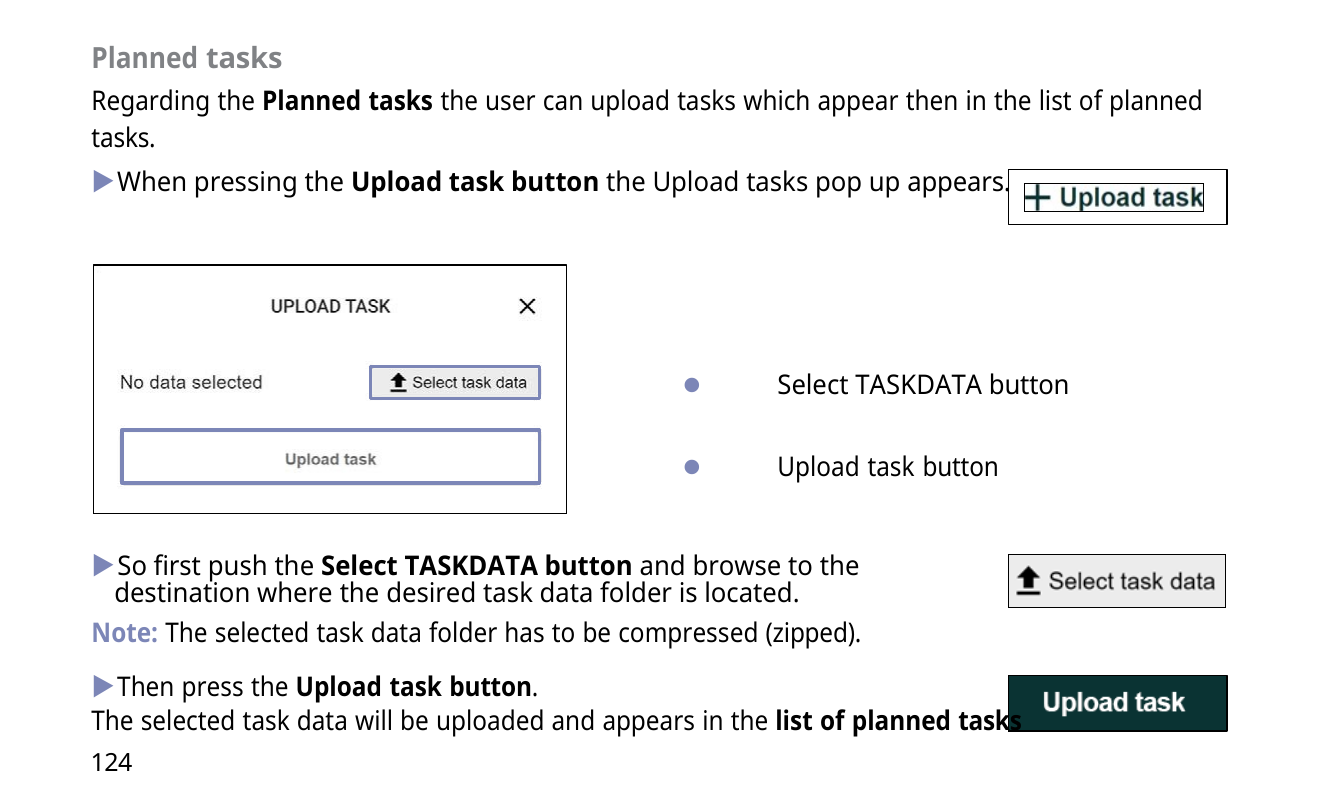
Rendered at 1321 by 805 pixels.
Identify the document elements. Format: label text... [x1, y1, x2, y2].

text Regarding the Planned tasks the user can upload tasks which appear then in the list of planned tasks. [91, 82, 1258, 155]
picture [1009, 555, 1225, 607]
text Note: The selected task data folder has to be compressed (zipped). [91, 614, 1258, 651]
list When pressing the Upload task button the Upload tasks pop up appears. [91, 163, 1258, 200]
text The selected task data will be uploaded and appears in the list of planned tasks [91, 706, 1258, 736]
list So first push the Select TASKDATA button and browse to the destination where the desired task data folder is located. [91, 552, 950, 610]
list Select TASKDATA button [682, 366, 1258, 402]
picture [94, 266, 566, 513]
picture [1025, 200, 1203, 211]
list Then press the Upload task button. [91, 667, 1258, 704]
list Upload task button [682, 448, 1258, 485]
subtitle Planned tasks [91, 37, 1258, 77]
